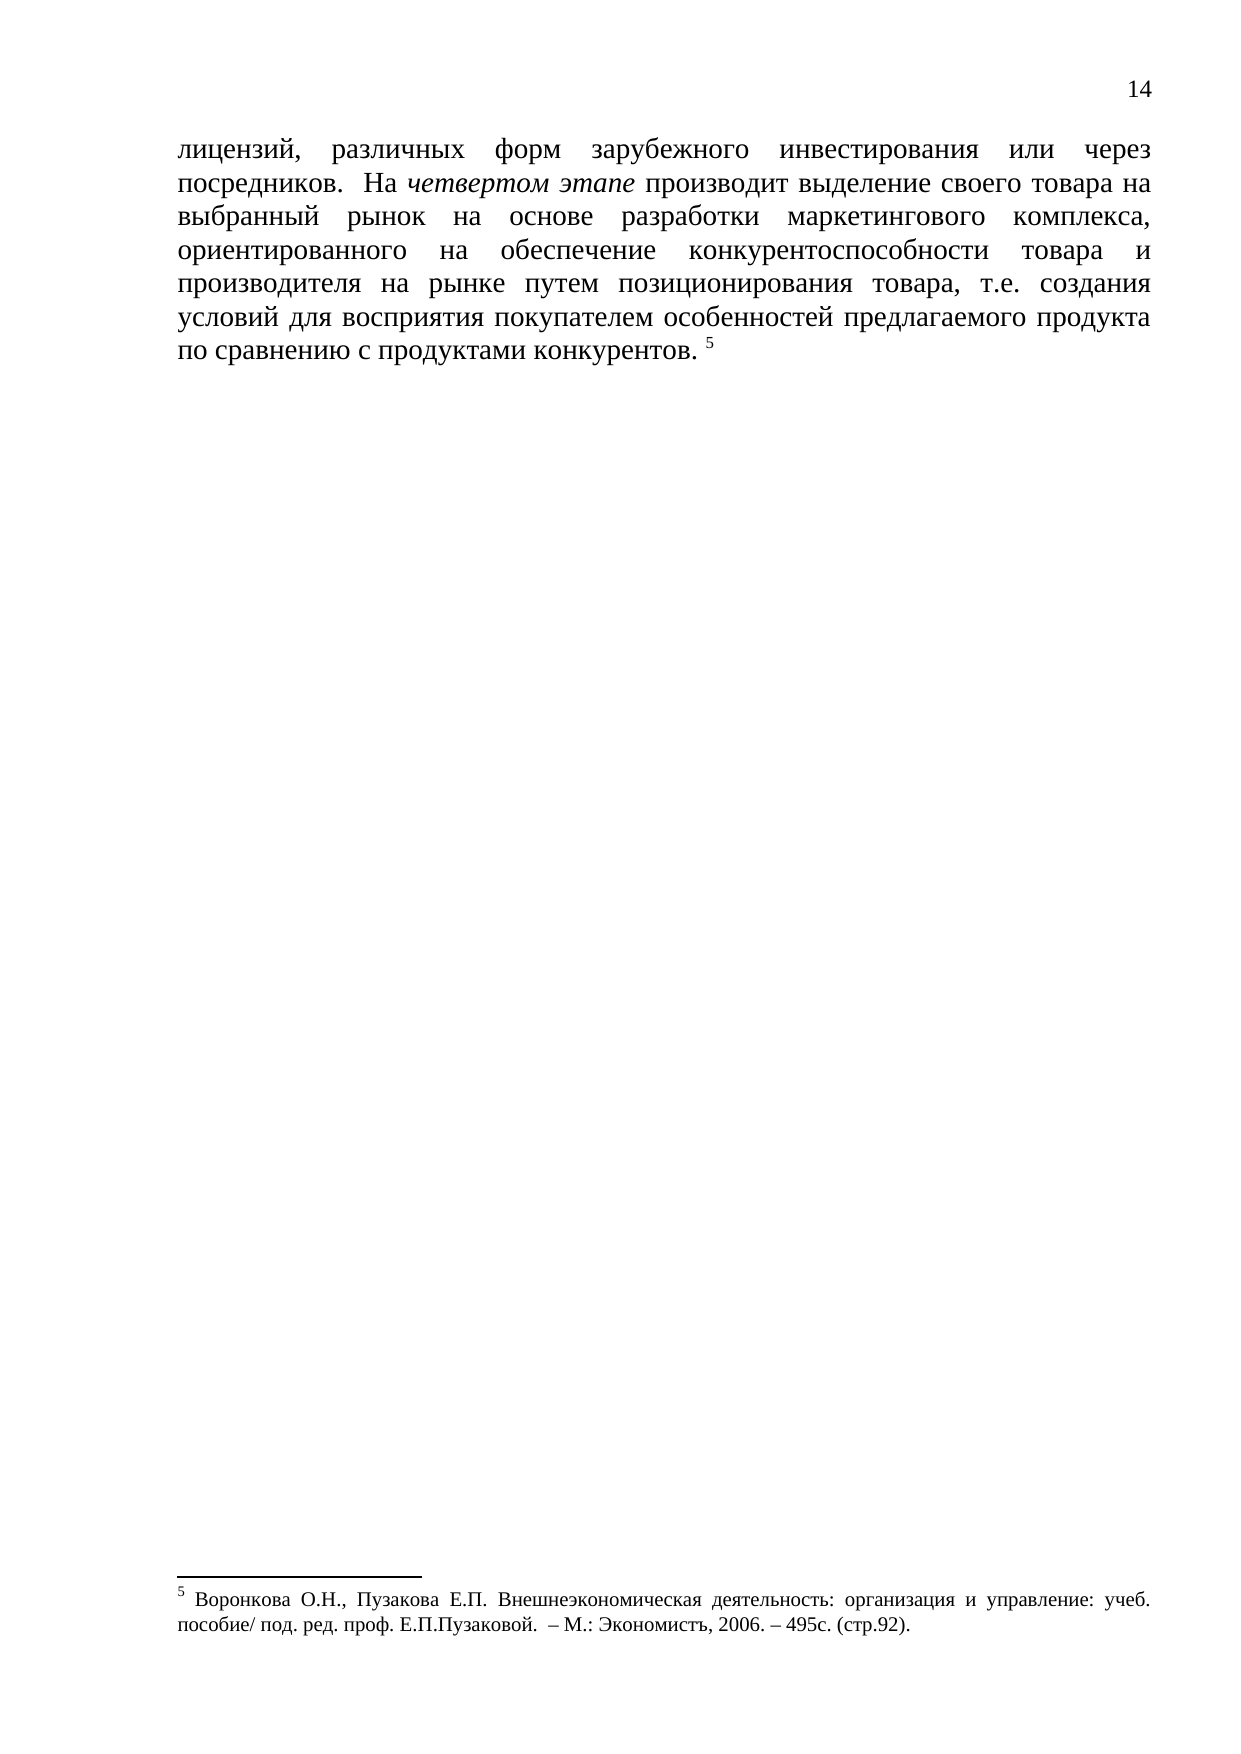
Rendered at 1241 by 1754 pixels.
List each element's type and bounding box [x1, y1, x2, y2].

text [177, 131, 1152, 366]
